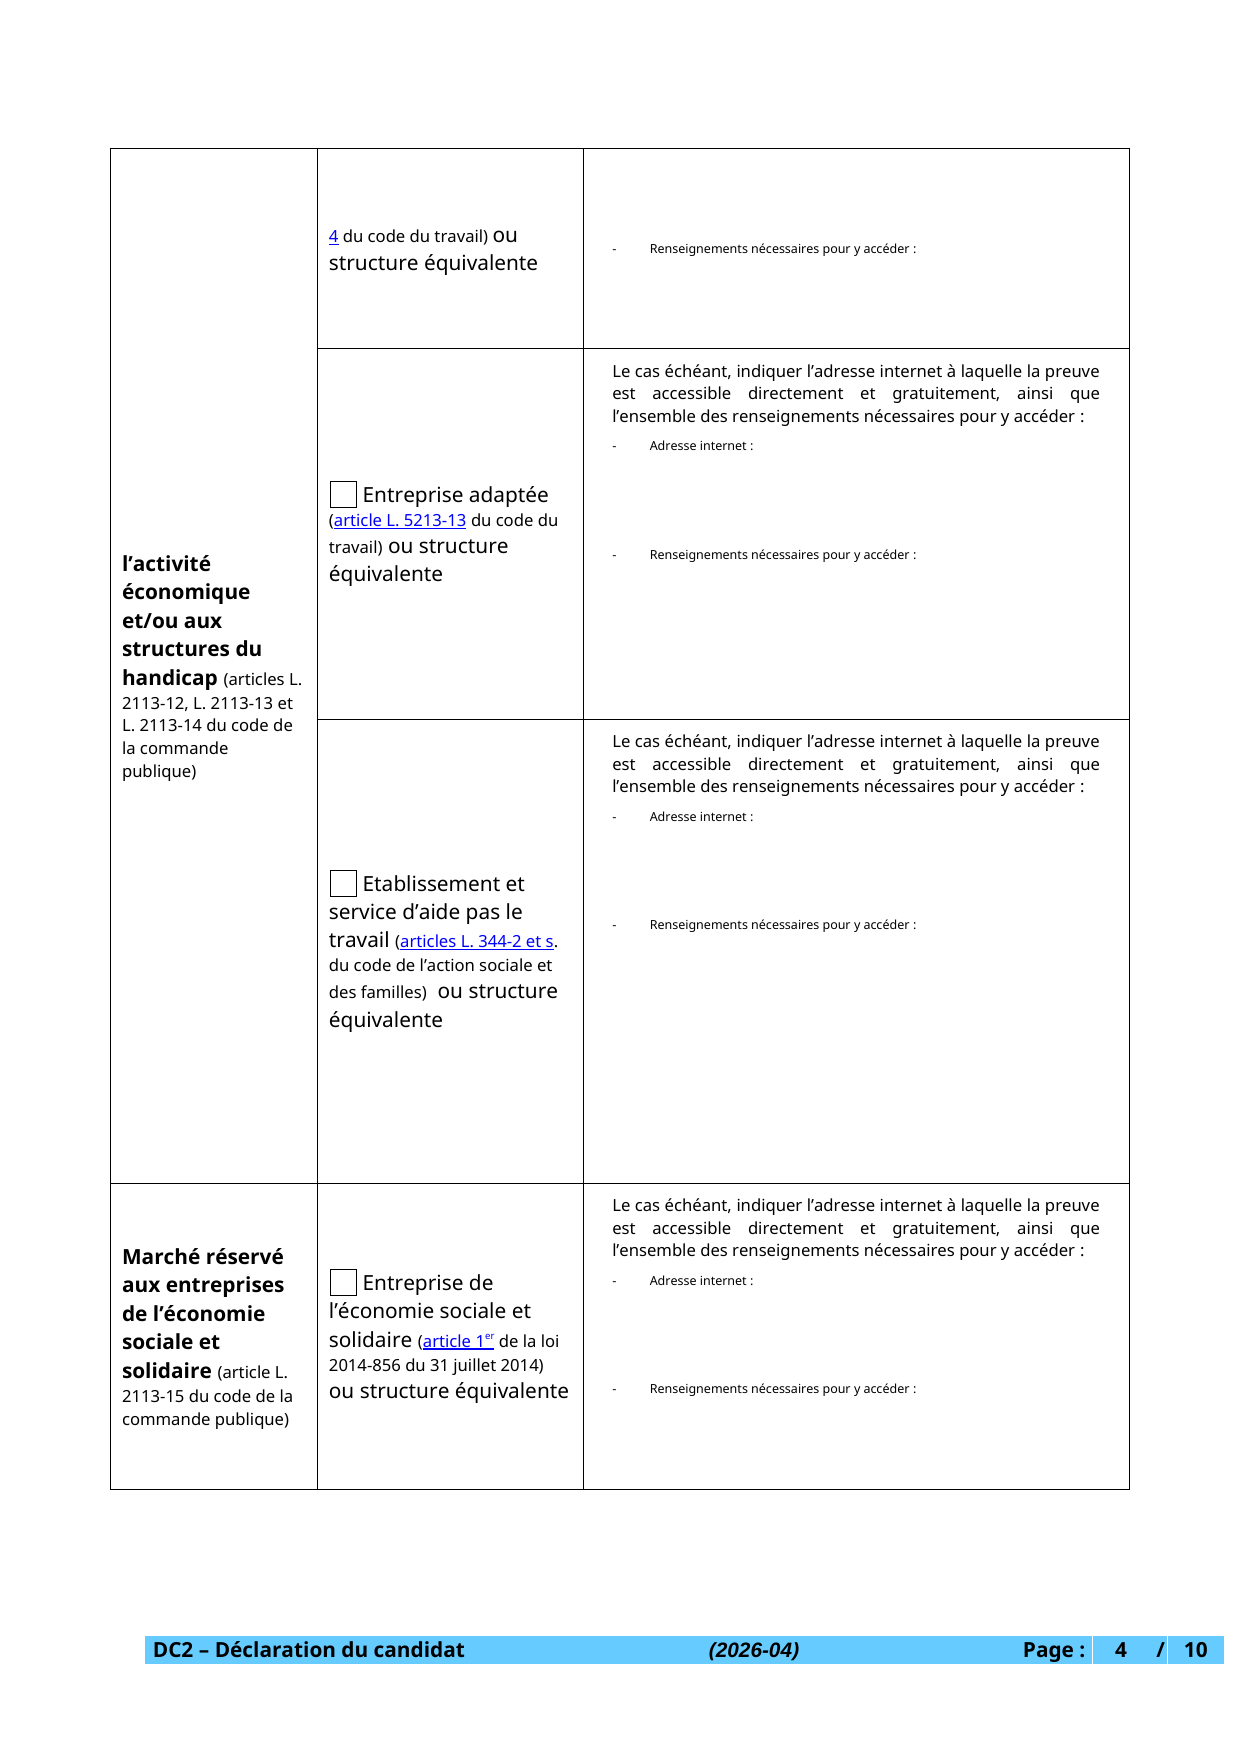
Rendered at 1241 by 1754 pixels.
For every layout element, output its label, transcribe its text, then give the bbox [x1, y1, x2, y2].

table_cell Entreprise de l’économie sociale et solidaire (article 1er de la loi 2014-856 du 31 juillet 2014) ou structure équivalente [318, 1184, 583, 1488]
table_cell Marché réservé aux entreprises de l’économie sociale et solidaire (article L. 2113-15 du code de la commande publique) [111, 1184, 317, 1488]
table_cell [584, 1184, 1129, 1488]
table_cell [111, 149, 317, 1183]
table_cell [318, 149, 583, 348]
table_cell Entreprise adaptée (article L. 5213-13 du code du travail) ou structure équivalente [318, 349, 583, 718]
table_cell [584, 149, 1129, 348]
table_cell Etablissement et service d’aide pas le travail (articles L. 344-2 et s. du code de l’action sociale et des familles) ou structure équivalente [318, 720, 583, 1183]
